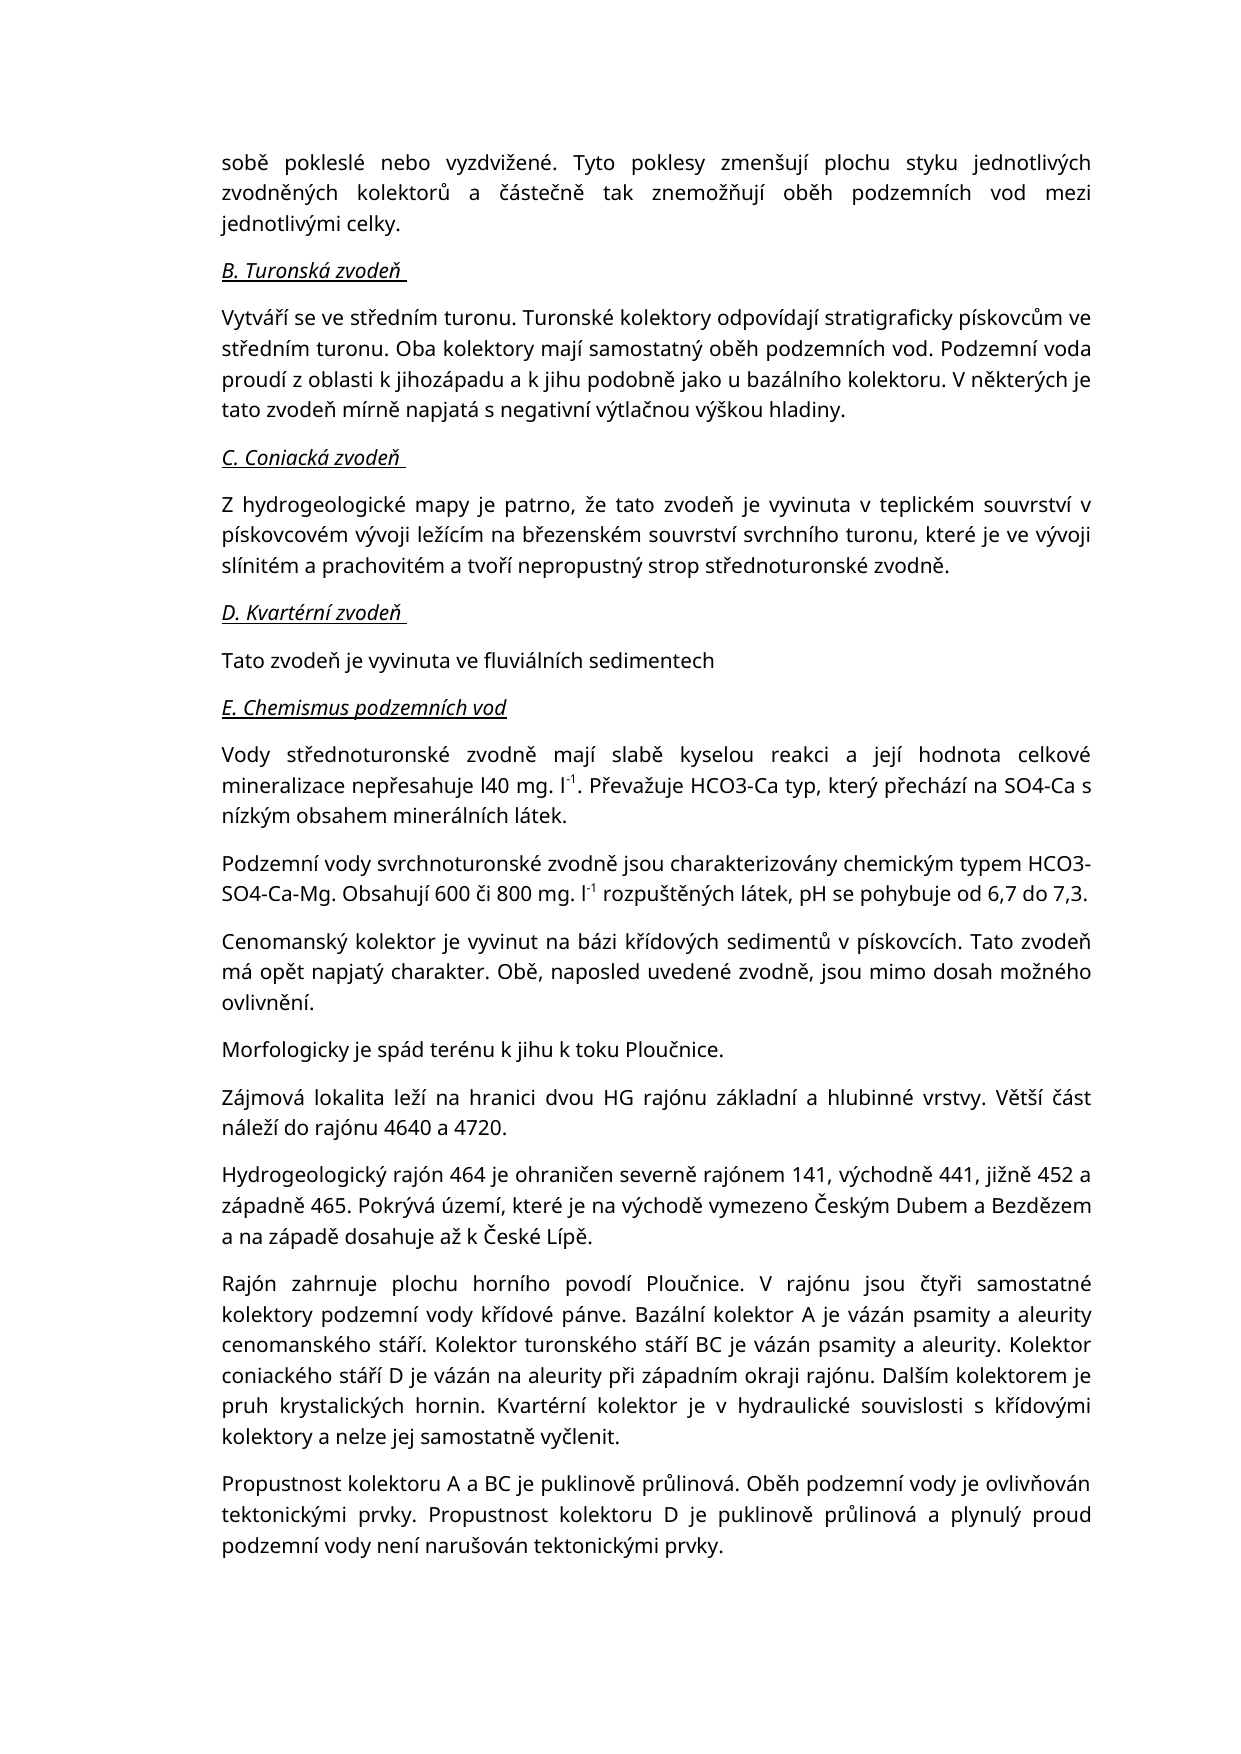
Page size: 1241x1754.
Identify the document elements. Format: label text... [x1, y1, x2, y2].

text Tato zvodeň je vyvinuta ve fluviálních sedimentech [221, 646, 1093, 674]
text E. Chemismus podzemních vod [221, 693, 1093, 721]
text Z hydrogeologické mapy je patrno, že tato zvodeň je vyvinuta v teplickém souvrství v pískovcovém vývoji ležícím na březenském souvrství svrchního turonu, které je ve vývoji slínitém a prachovitém a tvoří nepropustný strop střednoturonské zvodně. [221, 490, 1093, 579]
text C. Coniacká zvodeň [221, 443, 1093, 471]
text Zájmová lokalita leží na hranici dvou HG rajónu základní a hlubinné vrstvy. Větší část náleží do rajónu 4640 a 4720. [221, 1083, 1093, 1142]
text Podzemní vody svrchnoturonské zvodně jsou charakterizovány chemickým typem HCO3-SO4-Ca-Mg. Obsahují 600 či 800 mg. l-1 rozpuštěných látek, pH se pohybuje od 6,7 do 7,3. [221, 849, 1093, 908]
text Rajón zahrnuje plochu horního povodí Ploučnice. V rajónu jsou čtyři samostatné kolektory podzemní vody křídové pánve. Bazální kolektor A je vázán psamity a aleurity cenomanského stáří. Kolektor turonského stáří BC je vázán psamity a aleurity. Kolektor coniackého stáří D je vázán na aleurity při západním okraji rajónu. Dalším kolektorem je pruh krystalických hornin. Kvartérní kolektor je v hydraulické souvislosti s křídovými kolektory a nelze jej samostatně vyčlenit. [221, 1269, 1093, 1451]
text D. Kvartérní zvodeň [221, 598, 1093, 627]
text B. Turonská zvodeň [221, 256, 1093, 284]
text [221, 148, 1093, 237]
text Vody střednoturonské zvodně mají slabě kyselou reakci a její hodnota celkové mineralizace nepřesahuje l40 mg. l-1. Převažuje HCO3-Ca typ, který přechází na SO4-Ca s nízkým obsahem minerálních látek. [221, 740, 1093, 830]
text Morfologicky je spád terénu k jihu k toku Ploučnice. [221, 1035, 1093, 1064]
text Vytváří se ve středním turonu. Turonské kolektory odpovídají stratigraficky pískovcům ve středním turonu. Oba kolektory mají samostatný oběh podzemních vod. Podzemní voda proudí z oblasti k jihozápadu a k jihu podobně jako u bazálního kolektoru. V některých je tato zvodeň mírně napjatá s negativní výtlačnou výškou hladiny. [221, 303, 1093, 424]
text Hydrogeologický rajón 464 je ohraničen severně rajónem 141, východně 441, jižně 452 a západně 465. Pokrývá území, které je na východě vymezeno Českým Dubem a Bezdězem a na západě dosahuje až k České Lípě. [221, 1161, 1093, 1250]
text Cenomanský kolektor je vyvinut na bázi křídových sedimentů v pískovcích. Tato zvodeň má opět napjatý charakter. Obě, naposled uvedené zvodně, jsou mimo dosah možného ovlivnění. [221, 927, 1093, 1016]
text Propustnost kolektoru A a BC je puklinově průlinová. Oběh podzemní vody je ovlivňován tektonickými prvky. Propustnost kolektoru D je puklinově průlinová a plynulý proud podzemní vody není narušován tektonickými prvky. [221, 1469, 1093, 1559]
